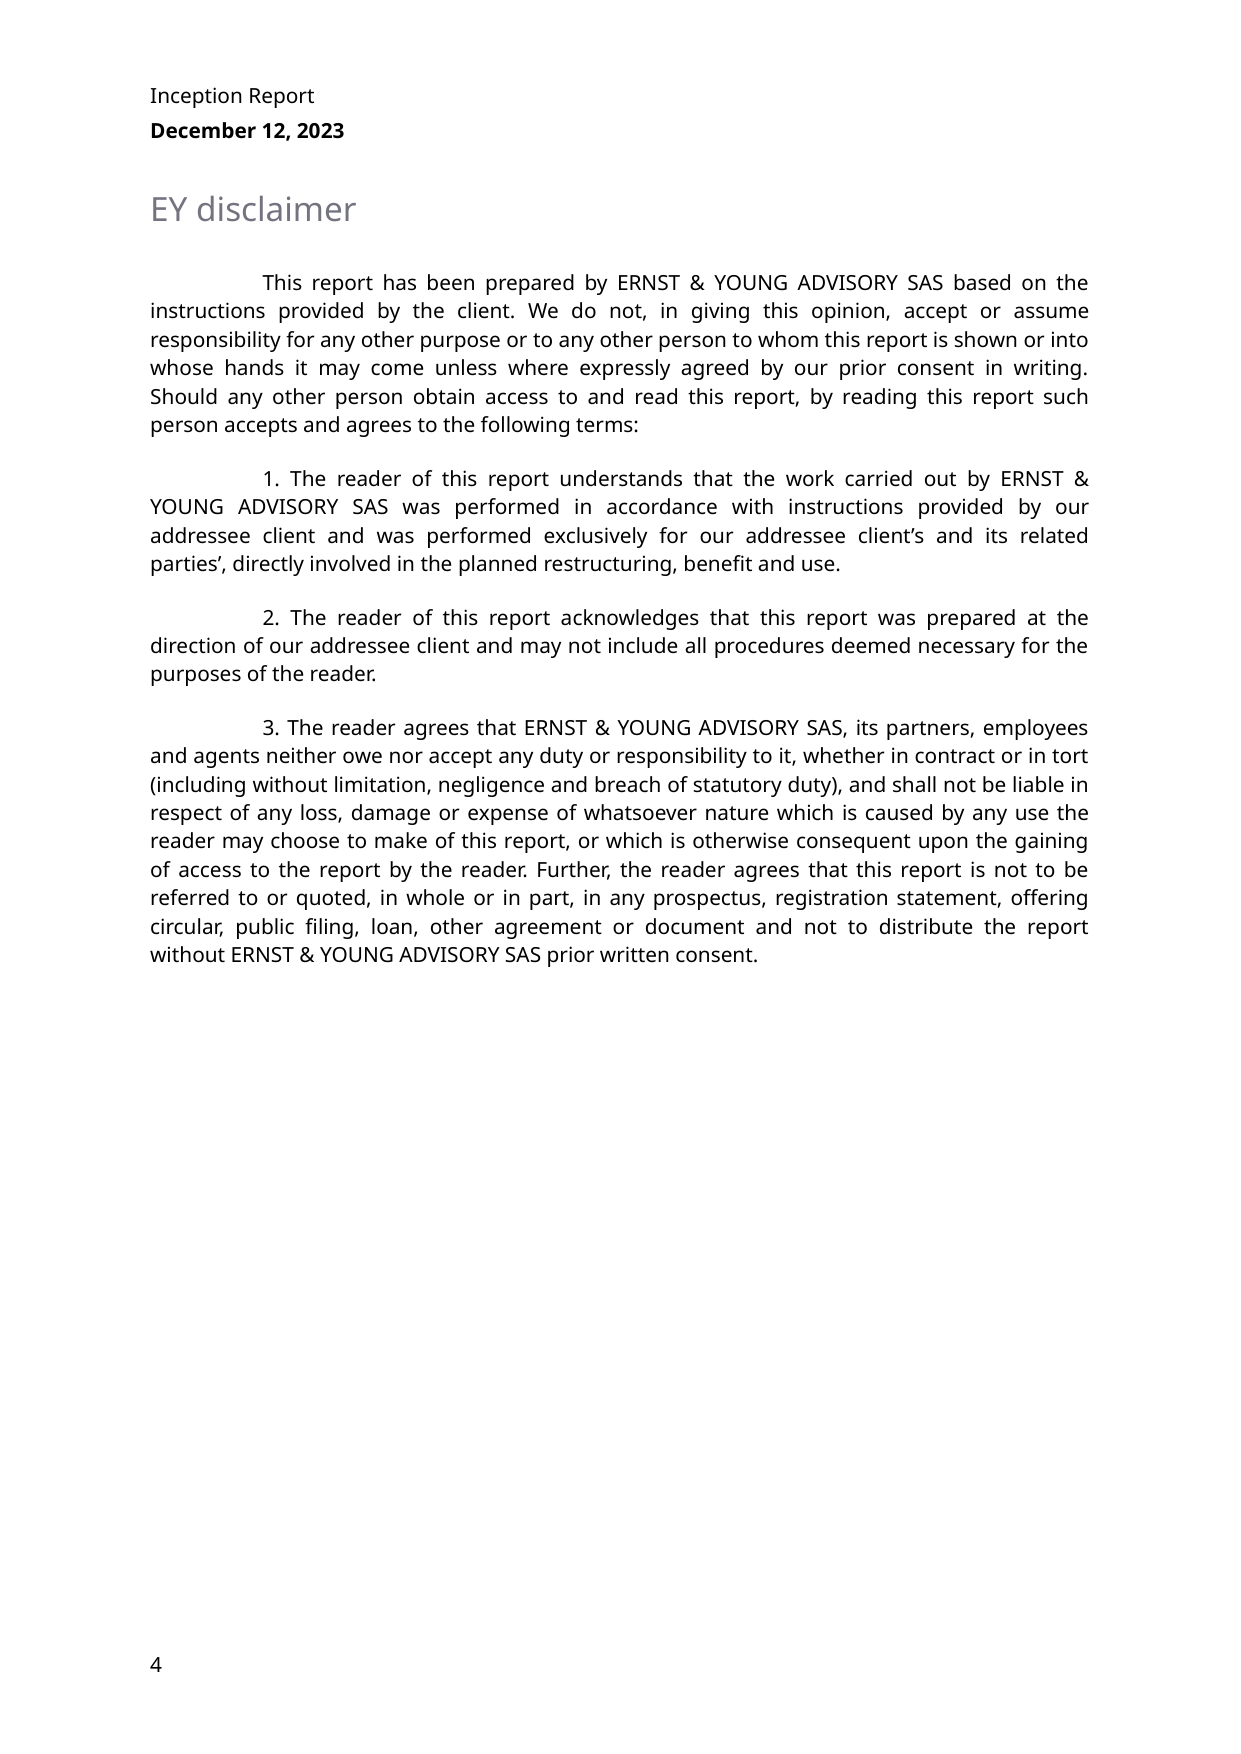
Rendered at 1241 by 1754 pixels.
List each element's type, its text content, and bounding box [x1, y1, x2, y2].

list EY disclaimer [150, 185, 1090, 231]
list 3. The reader agrees that ERNST & YOUNG ADVISORY SAS, its partners, employees and agents neither owe nor accept any duty or responsibility to it, whether in contract or in tort (including without limitation, negligence and breach of statutory duty), and shall not be liable in respect of any loss, damage or expense of whatsoever nature which is caused by any use the reader may choose to make of this report, or which is otherwise consequent upon the gaining of access to the report by the reader. Further, the reader agrees that this report is not to be referred to or quoted, in whole or in part, in any prospectus, registration statement, offering circular, public filing, loan, other agreement or document and not to distribute the report without ERNST & YOUNG ADVISORY SAS prior written consent. [150, 713, 1090, 969]
list This report has been prepared by ERNST & YOUNG ADVISORY SAS based on the instructions provided by the client. We do not, in giving this opinion, accept or assume responsibility for any other purpose or to any other person to whom this report is shown or into whose hands it may come unless where expressly agreed by our prior consent in writing. Should any other person obtain access to and read this report, by reading this report such person accepts and agrees to the following terms: [150, 268, 1090, 439]
list 1. The reader of this report understands that the work carried out by ERNST & YOUNG ADVISORY SAS was performed in accordance with instructions provided by our addressee client and was performed exclusively for our addressee client’s and its related parties’, directly involved in the planned restructuring, benefit and use. [150, 464, 1090, 578]
list 2. The reader of this report acknowledges that this report was prepared at the direction of our addressee client and may not include all procedures deemed necessary for the purposes of the reader. [150, 603, 1090, 688]
